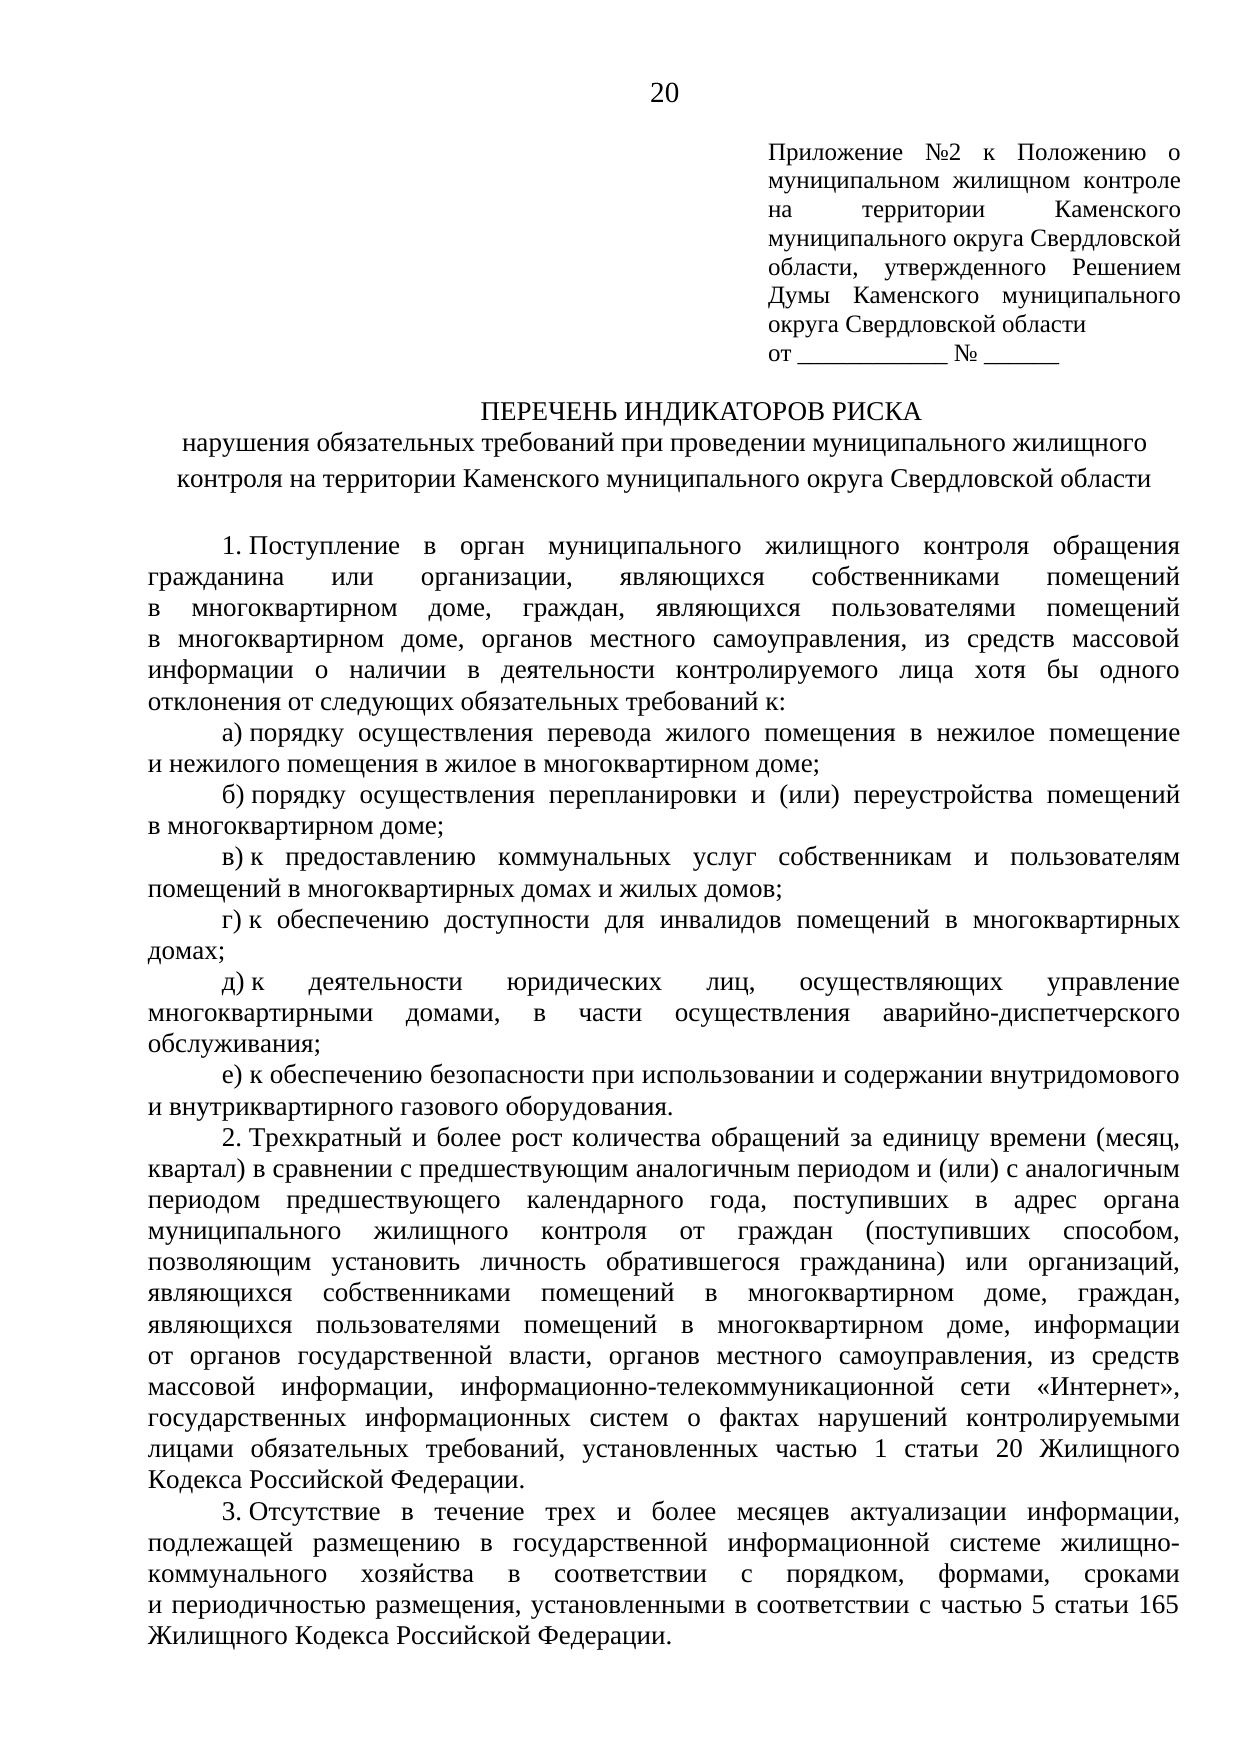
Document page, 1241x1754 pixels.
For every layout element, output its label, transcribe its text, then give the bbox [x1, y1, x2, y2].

text нарушения обязательных требований при проведении муниципального жилищного контроля на территории Каменского муниципального округа Свердловской области [148, 426, 1181, 493]
text б) порядку осуществления перепланировки и (или) переустройства помещений в многоквартирном доме; [148, 778, 1181, 841]
text е) к обеспечению безопасности при использовании и содержании внутридомового и внутриквартирного газового оборудования. [148, 1058, 1181, 1121]
text д) к деятельности юридических лиц, осуществляющих управление многоквартирными домами, в части осуществления аварийно-диспетчерского обслуживания; [148, 965, 1181, 1058]
text 3. Отсутствие в течение трех и более месяцев актуализации информации, подлежащей размещению в государственной информационной системе жилищно-коммунального хозяйства в соответствии с порядком, формами, сроками и периодичностью размещения, установленными в соответствии с частью 5 статьи 165 Жилищного Кодекса Российской Федерации. [148, 1494, 1181, 1650]
text от ____________ № ______ [768, 338, 1181, 367]
text ПЕРЕЧЕНЬ ИНДИКАТОРОВ РИСКА [148, 395, 1181, 426]
text 2. Трехкратный и более рост количества обращений за единицу времени (месяц, квартал) в сравнении с предшествующим аналогичным периодом и (или) с аналогичным периодом предшествующего календарного года, поступивших в адрес органа муниципального жилищного контроля от граждан (поступивших способом, позволяющим установить личность обратившегося гражданина) или организаций, являющихся собственниками помещений в многоквартирном доме, граждан, являющихся пользователями помещений в многоквартирном доме, информации от органов государственной власти, органов местного самоуправления, из средств массовой информации, информационно-телекоммуникационной сети «Интернет», государственных информационных систем о фактах нарушений контролируемыми лицами обязательных требований, установленных частью 1 статьи 20 Жилищного Кодекса Российской Федерации. [148, 1121, 1181, 1494]
text 1. Поступление в орган муниципального жилищного контроля обращения гражданина или организации, являющихся собственниками помещений в многоквартирном доме, граждан, являющихся пользователями помещений в многоквартирном доме, органов местного самоуправления, из средств массовой информации о наличии в деятельности контролируемого лица хотя бы одного отклонения от следующих обязательных требований к: [148, 529, 1181, 716]
text в) к предоставлению коммунальных услуг собственникам и пользователям помещений в многоквартирных домах и жилых домов; [148, 841, 1181, 903]
text Приложение №2 к Положению о муниципальном жилищном контроле на территории Каменского муниципального округа Свердловской области, утвержденного Решением Думы Каменского муниципального округа Свердловской области [768, 137, 1181, 338]
text а) порядку осуществления перевода жилого помещения в нежилое помещение и нежилого помещения в жилое в многоквартирном доме; [148, 716, 1181, 778]
text г) к обеспечению доступности для инвалидов помещений в многоквартирных домах; [148, 903, 1181, 965]
